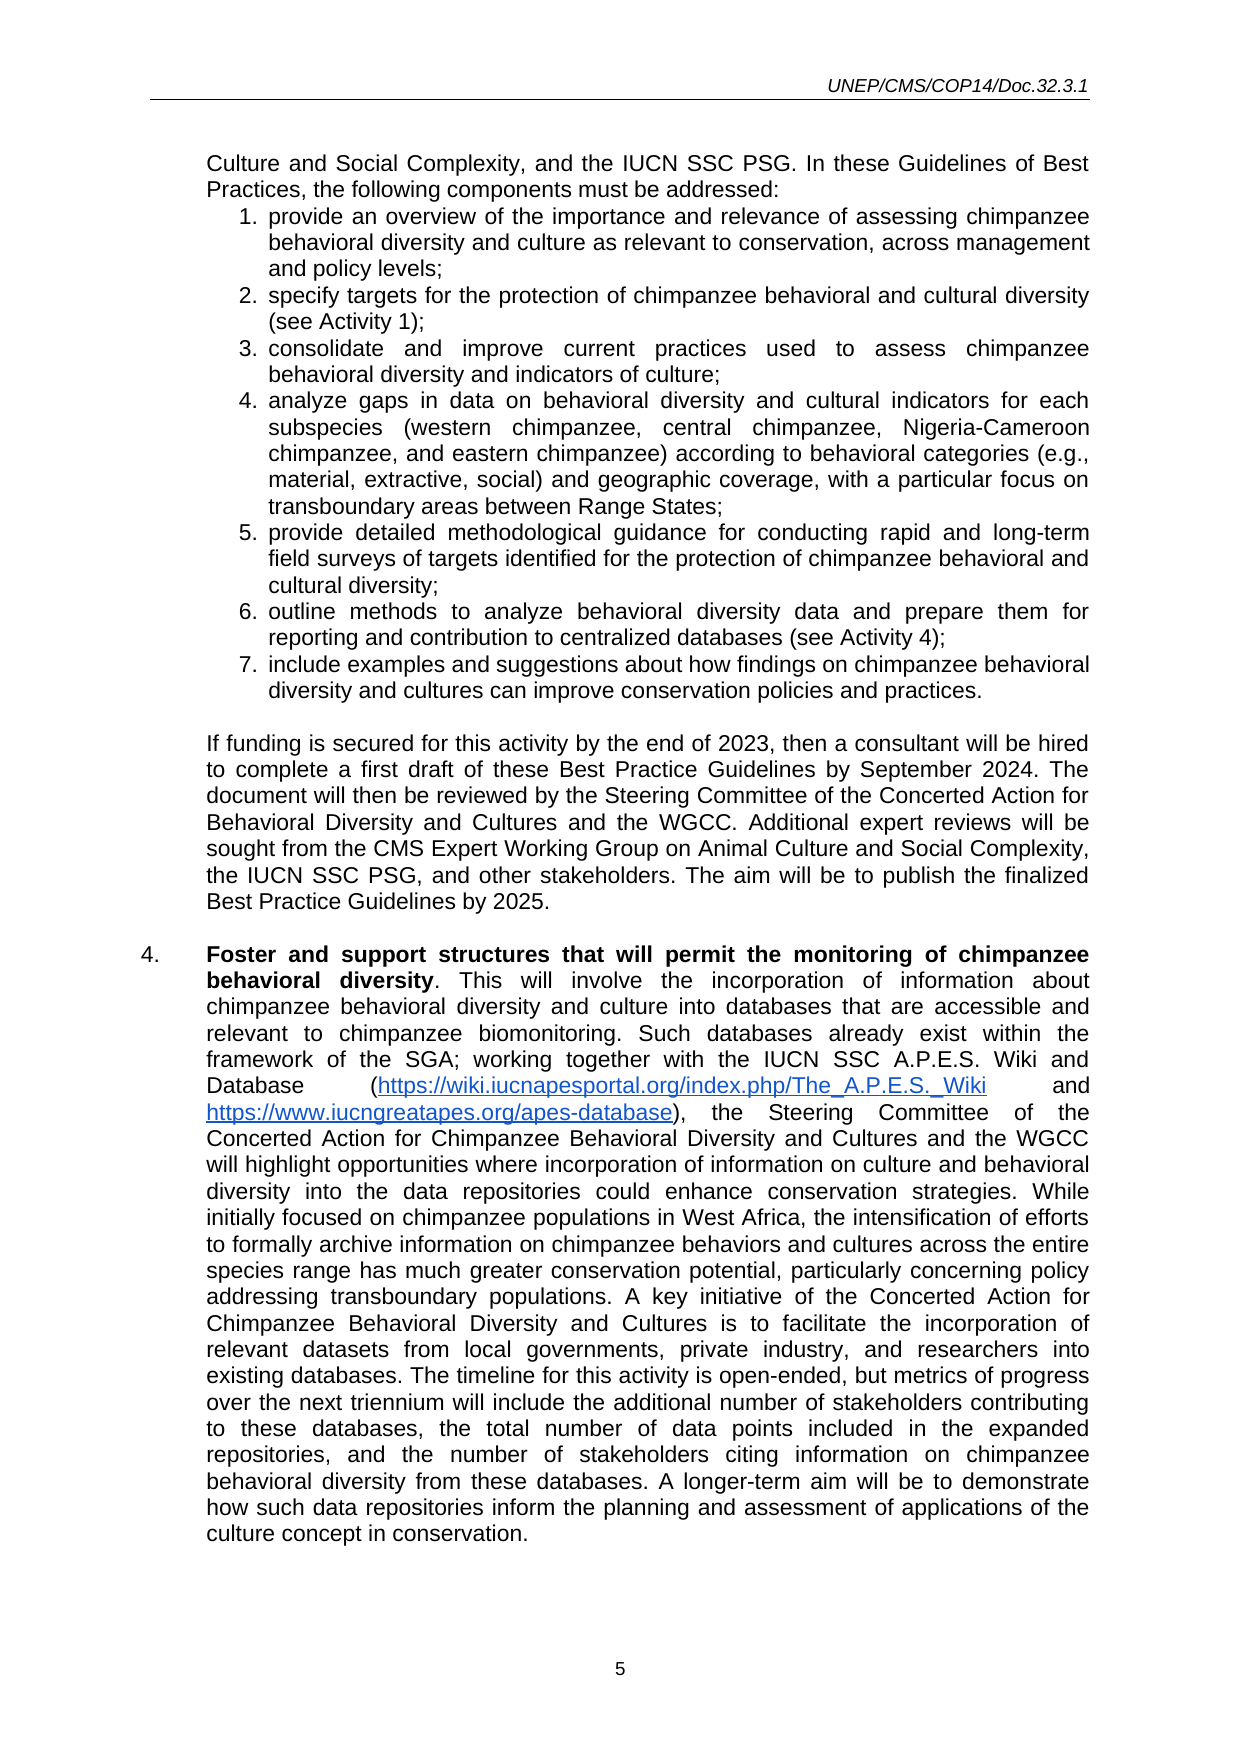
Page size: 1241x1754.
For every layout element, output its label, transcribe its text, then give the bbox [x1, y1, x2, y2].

list specify targets for the protection of chimpanzee behavioral and cultural diversity (see Activity 1); [239, 282, 1090, 334]
list consolidate and improve current practices used to assess chimpanzee behavioral diversity and indicators of culture; [239, 334, 1090, 387]
list Foster and support structures that will permit the monitoring of chimpanzee behavioral diversity. This will involve the incorporation of information about chimpanzee behavioral diversity and culture into databases that are accessible and relevant to chimpanzee biomonitoring. Such databases already exist within the framework of the SGA; working together with the IUCN SSC A.P.E.S. Wiki and Database (https://wiki.iucnapesportal.org/index.php/The_A.P.E.S._Wiki and https://www.iucngreatapes.org/apes-database), the Steering Committee of the Concerted Action for Chimpanzee Behavioral Diversity and Cultures and the WGCC will highlight opportunities where incorporation of information on culture and behavioral diversity into the data repositories could enhance conservation strategies. While initially focused on chimpanzee populations in West Africa, the intensification of efforts to formally archive information on chimpanzee behaviors and cultures across the entire species range has much greater conservation potential, particularly concerning policy addressing transboundary populations. A key initiative of the Concerted Action for Chimpanzee Behavioral Diversity and Cultures is to facilitate the incorporation of relevant datasets from local governments, private industry, and researchers into existing databases. The timeline for this activity is open-ended, but metrics of progress over the next triennium will include the additional number of stakeholders contributing to these databases, the total number of data points included in the expanded repositories, and the number of stakeholders citing information on chimpanzee behavioral diversity from these databases. A longer-term aim will be to demonstrate how such data repositories inform the planning and assessment of applications of the culture concept in conservation. [141, 941, 1090, 1547]
list provide an overview of the importance and relevance of assessing chimpanzee behavioral diversity and culture as relevant to conservation, across management and policy levels; [239, 203, 1090, 282]
list include examples and suggestions about how findings on chimpanzee behavioral diversity and cultures can improve conservation policies and practices. [239, 651, 1090, 703]
list analyze gaps in data on behavioral diversity and cultural indicators for each subspecies (western chimpanzee, central chimpanzee, Nigeria-Cameroon chimpanzee, and eastern chimpanzee) according to behavioral categories (e.g., material, extractive, social) and geographic coverage, with a particular focus on transboundary areas between Range States; [239, 387, 1090, 519]
list provide detailed methodological guidance for conducting rapid and long-term field surveys of targets identified for the protection of chimpanzee behavioral and cultural diversity; [239, 519, 1090, 598]
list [150, 150, 1090, 203]
text If funding is secured for this activity by the end of 2023, then a consultant will be hired to complete a first draft of these Best Practice Guidelines by September 2024. The document will then be reviewed by the Steering Committee of the Concerted Action for Behavioral Diversity and Cultures and the WGCC. Additional expert reviews will be sought from the CMS Expert Working Group on Animal Culture and Social Complexity, the IUCN SSC PSG, and other stakeholders. The aim will be to publish the finalized Best Practice Guidelines by 2025. [206, 730, 1090, 914]
list outline methods to analyze behavioral diversity data and prepare them for reporting and contribution to centralized databases (see Activity 4); [239, 598, 1090, 651]
